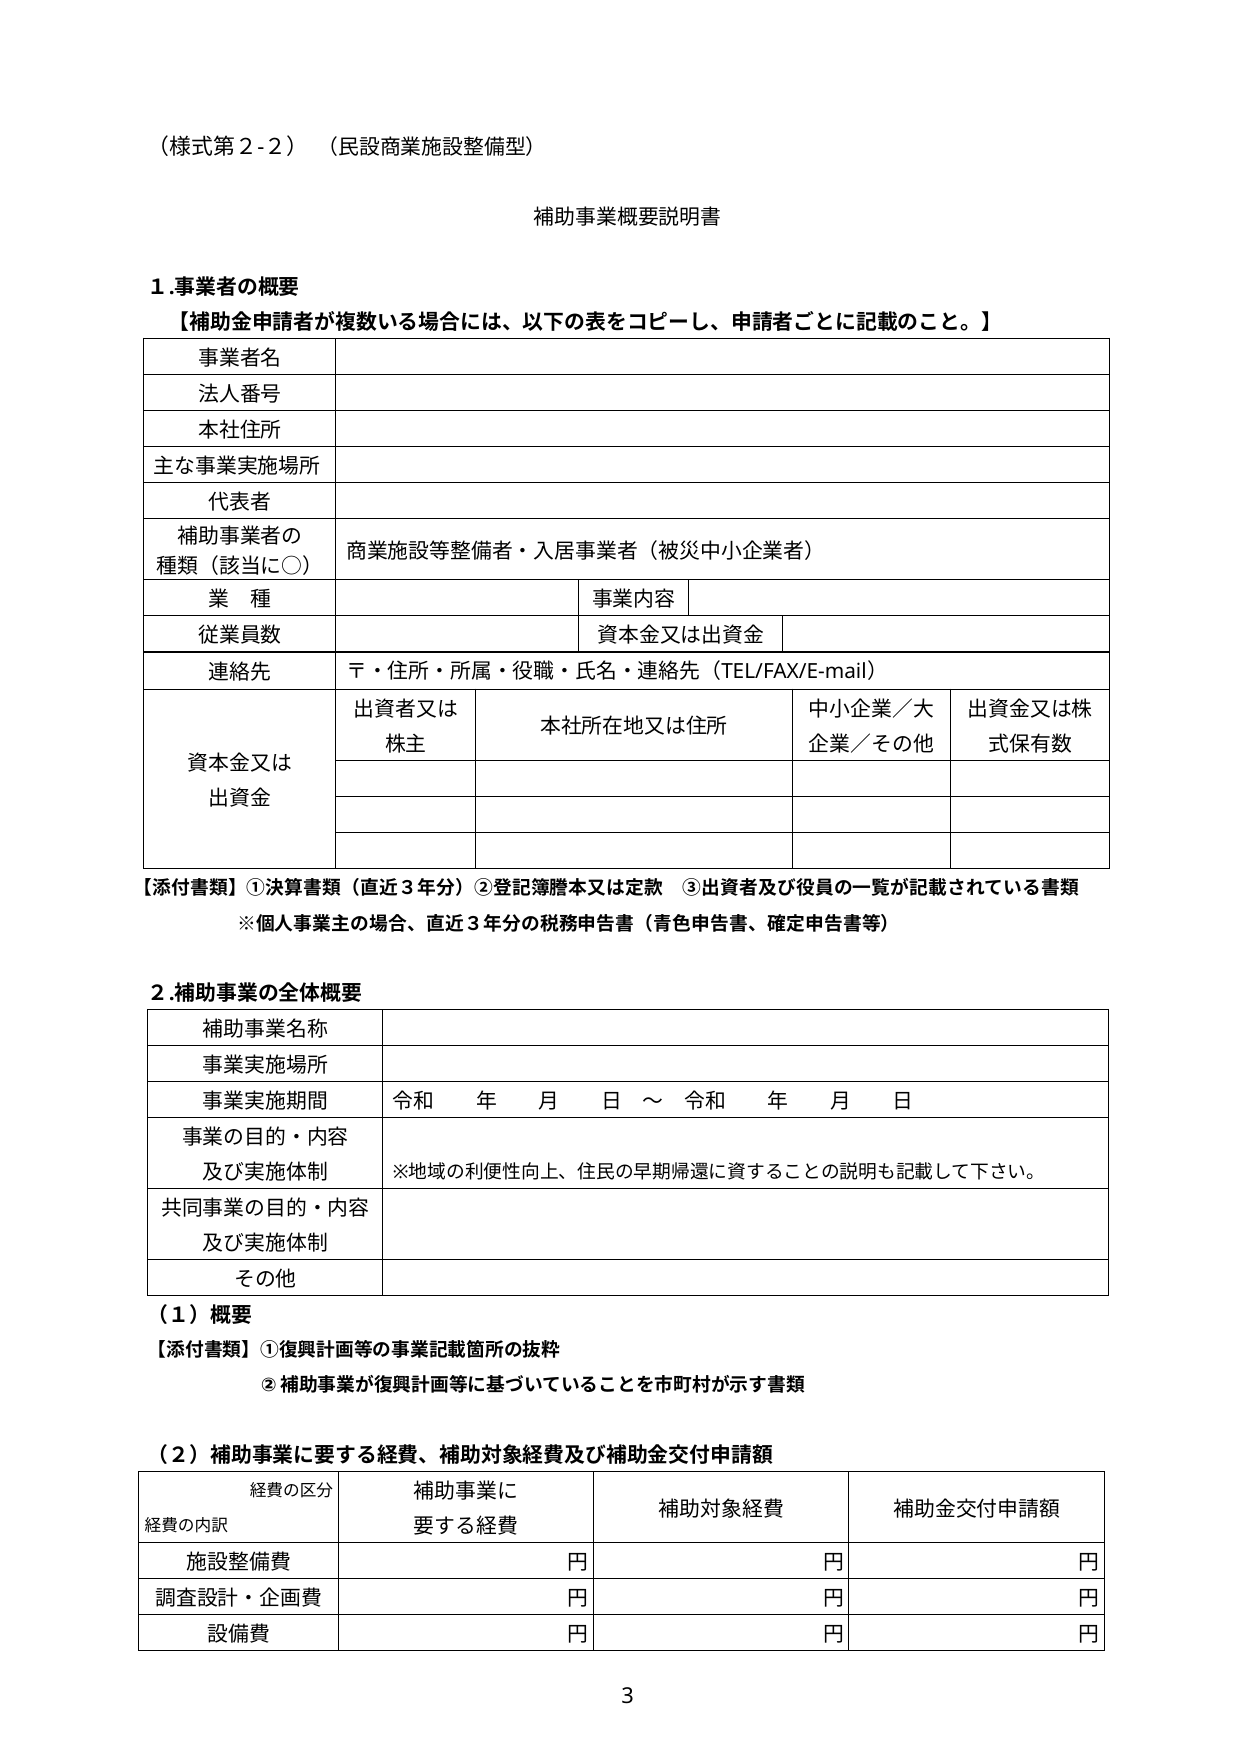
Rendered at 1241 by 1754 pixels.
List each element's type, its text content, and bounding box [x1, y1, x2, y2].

table_cell [793, 833, 950, 868]
table_cell 従業員数 [144, 616, 335, 651]
text 【添付書類】①決算書類（直近３年分）②登記簿謄本又は定款 ③出資者及び役員の一覧が記載されている書類 [133, 869, 1107, 904]
table_cell 事業の目的・内容 及び実施体制 [148, 1118, 382, 1188]
table_cell 資本金又は 出資金 [144, 690, 335, 868]
table_header 事業者名 [144, 339, 335, 374]
table_cell [383, 1260, 1108, 1295]
table_cell [336, 616, 578, 651]
table_cell 主な事業実施場所 [144, 447, 335, 482]
table_cell 〒・住所・所属・役職・氏名・連絡先（TEL/FAX/E-mail） [336, 653, 1109, 688]
table_header 補助事業に 要する経費 [339, 1472, 593, 1542]
table_cell 事業内容 [579, 580, 688, 615]
table_cell 円 [594, 1579, 848, 1614]
text ２.補助事業の全体概要 [148, 974, 1107, 1009]
table_cell [793, 797, 950, 832]
table_cell 令和 年 月 日 ～ 令和 年 月 日 [383, 1082, 1108, 1117]
table_header 補助対象経費 [594, 1472, 848, 1542]
table_cell [476, 761, 792, 796]
table_cell 円 [594, 1615, 848, 1650]
table_cell 中小企業／大企業／その他 [793, 690, 950, 759]
table_cell 連絡先 [144, 653, 335, 688]
table_cell [951, 797, 1109, 832]
table_cell [383, 1046, 1108, 1081]
table_header 補助事業名称 [148, 1010, 382, 1045]
table_cell 代表者 [144, 483, 335, 518]
text （２）補助事業に要する経費、補助対象経費及び補助金交付申請額 [148, 1436, 1107, 1471]
table_cell [336, 797, 475, 832]
text 【添付書類】①復興計画等の事業記載箇所の抜粋 [148, 1331, 1107, 1366]
table_header [383, 1010, 1108, 1045]
table_cell 事業実施期間 [148, 1082, 382, 1117]
table_cell [336, 761, 475, 796]
table_cell 共同事業の目的・内容 及び実施体制 [148, 1189, 382, 1259]
table_cell [793, 761, 950, 796]
table_cell 円 [339, 1579, 593, 1614]
text 【補助金申請者が複数いる場合には、以下の表をコピーし、申請者ごとに記載のこと。】 [148, 303, 1107, 338]
table_header 補助金交付申請額 [849, 1472, 1104, 1542]
table_cell その他 [148, 1260, 382, 1295]
table_cell 出資金又は株式保有数 [951, 690, 1109, 759]
text ※個人事業主の場合、直近３年分の税務申告書（青色申告書、確定申告書等） [148, 904, 1107, 939]
table_header [336, 339, 1109, 374]
table_cell 円 [339, 1543, 593, 1578]
table_cell 補助事業者の 種類（該当に○） [144, 519, 335, 579]
table_cell [336, 833, 475, 868]
table_cell 本社所在地又は住所 [476, 690, 792, 759]
text 補助事業概要説明書 [148, 198, 1107, 233]
table_cell 円 [849, 1579, 1104, 1614]
table_cell [336, 483, 1109, 518]
table_cell [336, 411, 1109, 446]
table_cell 円 [339, 1615, 593, 1650]
table_cell 円 [594, 1543, 848, 1578]
table_cell [336, 447, 1109, 482]
table_cell 業 種 [144, 580, 335, 615]
table_cell 設備費 [139, 1615, 338, 1650]
text １.事業者の概要 [148, 268, 1107, 303]
table_cell [783, 616, 1109, 651]
table_cell 本社住所 [144, 411, 335, 446]
table_cell [336, 580, 578, 615]
table_cell ※地域の利便性向上、住民の早期帰還に資することの説明も記載して下さい。 [383, 1118, 1108, 1188]
text （１）概要 [148, 1296, 1107, 1331]
table_cell [476, 797, 792, 832]
table_header 経費の区分 経費の内訳 [139, 1472, 338, 1542]
table_cell 調査設計・企画費 [139, 1579, 338, 1614]
table_cell 施設整備費 [139, 1543, 338, 1578]
table_cell 円 [849, 1615, 1104, 1650]
table_cell 法人番号 [144, 375, 335, 410]
text ②補助事業が復興計画等に基づいていることを市町村が示す書類 [148, 1366, 1107, 1401]
table_cell [951, 761, 1109, 796]
table_cell [336, 375, 1109, 410]
table_cell 円 [849, 1543, 1104, 1578]
table_cell 出資者又は 株主 [336, 690, 475, 759]
table_cell 商業施設等整備者・入居事業者（被災中小企業者） [336, 519, 1109, 579]
table_cell 資本金又は出資金 [579, 616, 782, 651]
table_cell [689, 580, 1109, 615]
text （様式第２-２） （民設商業施設整備型） [148, 128, 1107, 163]
table_cell 事業実施場所 [148, 1046, 382, 1081]
table_cell [951, 833, 1109, 868]
table_cell [383, 1189, 1108, 1259]
table_cell [476, 833, 792, 868]
